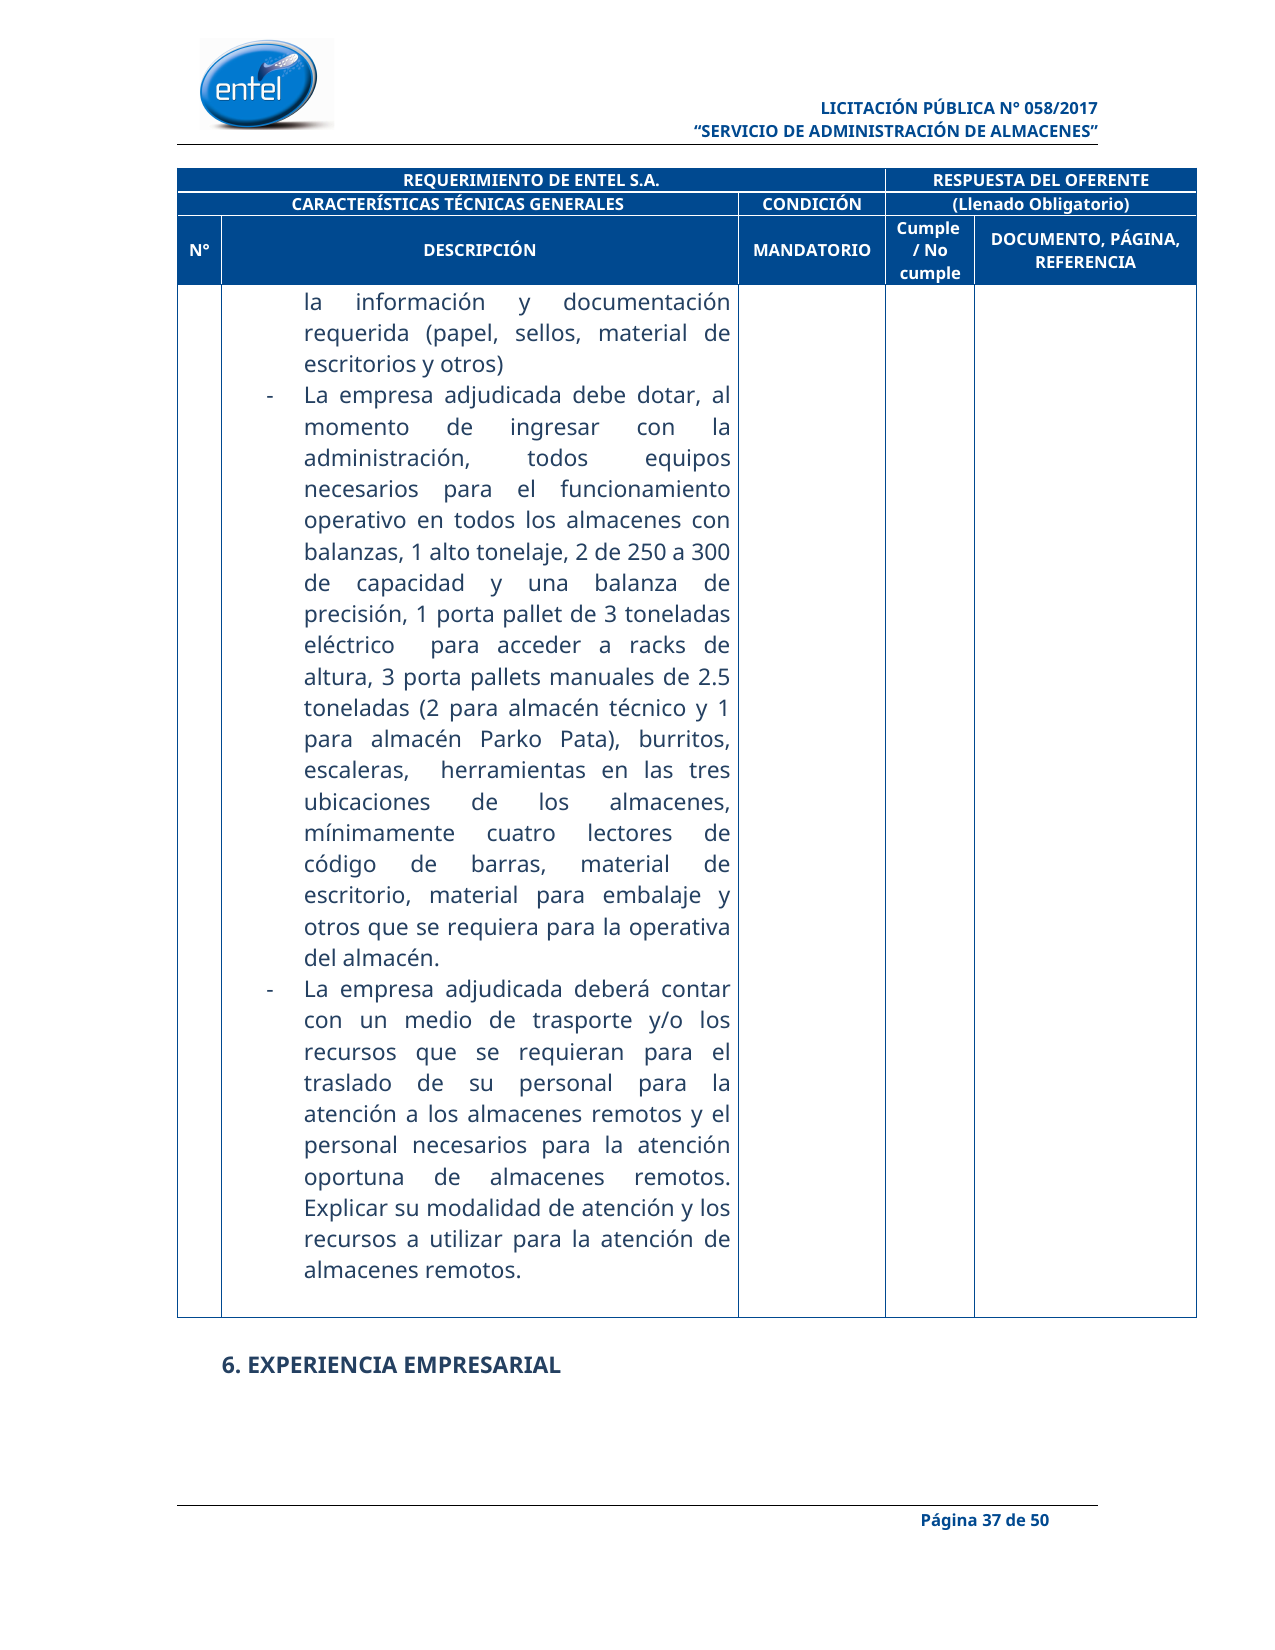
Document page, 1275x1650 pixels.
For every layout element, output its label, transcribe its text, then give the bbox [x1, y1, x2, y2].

table_cell N° [178, 216, 221, 284]
table_cell CARACTERÍSTICAS TÉCNICAS GENERALES [178, 193, 738, 215]
table_cell [739, 285, 885, 1317]
table_header REQUERIMIENTO DE ENTEL S.A. [178, 169, 885, 191]
table_cell (Llenado Obligatorio) [886, 193, 1196, 215]
table_cell 2 [178, 285, 221, 1317]
table_cell CONDICIÓN [739, 193, 885, 215]
table_header RESPUESTA DEL OFERENTE [886, 169, 1196, 191]
table_cell Cumple / No cumple [886, 216, 974, 284]
table_cell [975, 285, 1196, 1317]
table_cell DESCRIPCIÓN [222, 216, 738, 284]
table_cell [886, 285, 974, 1317]
table_cell DOCUMENTO, PÁGINA, REFERENCIA [975, 216, 1196, 284]
table_cell MANDATORIO [739, 216, 885, 284]
picture [199, 38, 335, 130]
list 6. EXPERIENCIA EMPRESARIAL [177, 1349, 1098, 1380]
